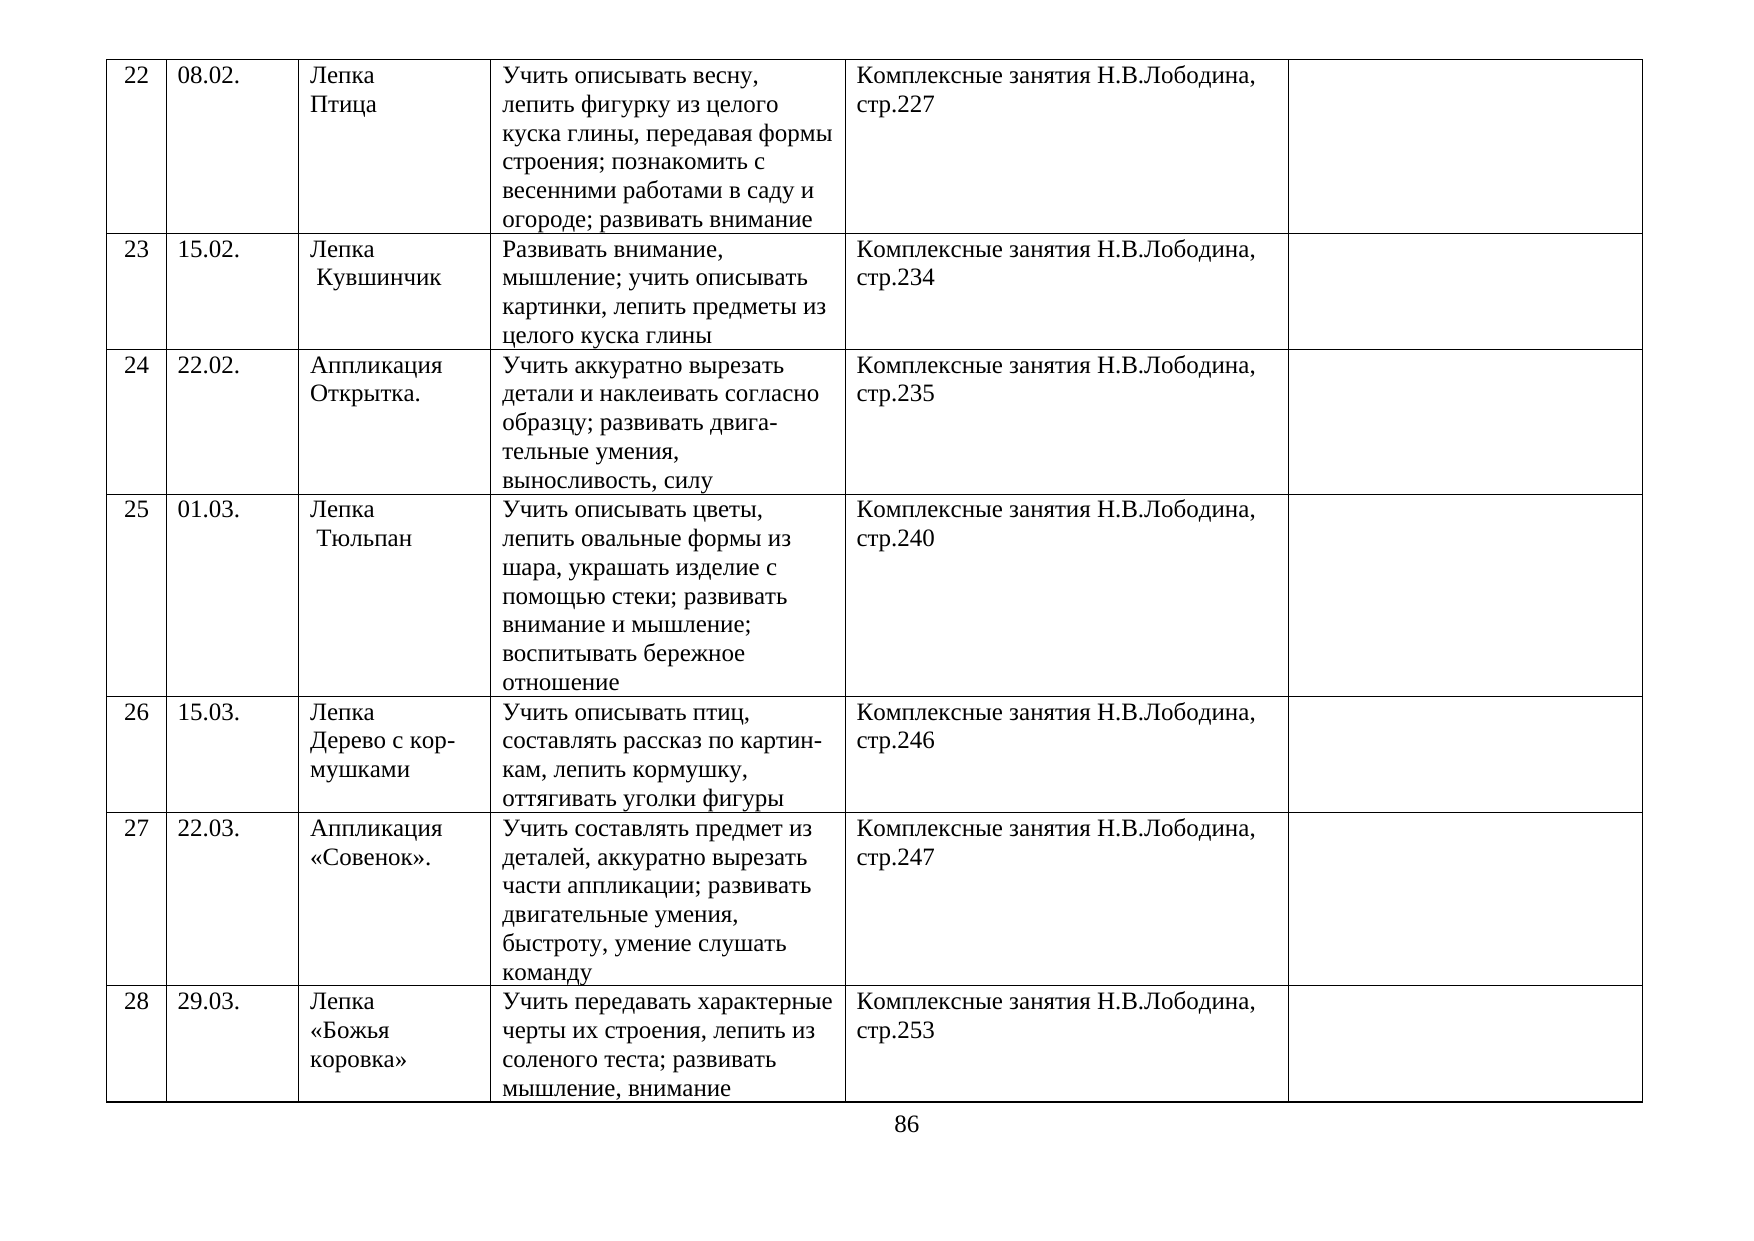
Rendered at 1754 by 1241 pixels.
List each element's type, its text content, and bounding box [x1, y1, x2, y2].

table_cell Учить описывать цветы, лепить овальные формы из шара, украшать изделие с помощью стеки; развивать внимание и мышление; воспитывать бережное отношение [491, 495, 845, 696]
table_cell 01.03. [167, 495, 298, 696]
table_cell 22 [107, 60, 166, 233]
table_cell [1289, 350, 1642, 493]
table_cell 08.02. [167, 60, 298, 233]
table_cell Лепка Дерево с кормушками [299, 697, 490, 812]
table_cell Комплексные занятия Н.В.Лободина, стр.240 [846, 495, 1288, 696]
table_cell Учить описывать птиц, составлять рассказ по картинкам, лепить кормушку, оттягивать уголки фигуры [491, 697, 845, 812]
table_cell Учить передавать характерные черты их строения, лепить из соленого теста; развивать мышление, внимание [491, 986, 845, 1101]
table_cell Учить составлять предмет из деталей, аккуратно вырезать части аппликации; развивать двигательные умения, быстроту, умение слушать команду [491, 813, 845, 985]
table_cell Аппликация «Совенок». [299, 813, 490, 985]
table_cell 24 [107, 350, 166, 493]
table_cell [1289, 986, 1642, 1101]
table_cell Учить описывать весну, лепить фигурку из целого куска глины, передавая формы строения; познакомить с весенними работами в саду и огороде; развивать внимание [491, 60, 845, 233]
table_cell 27 [107, 813, 166, 985]
table_cell 15.03. [167, 697, 298, 812]
table_cell 23 [107, 234, 166, 349]
table_cell [1289, 234, 1642, 349]
table_cell 25 [107, 495, 166, 696]
table_cell 15.02. [167, 234, 298, 349]
table_cell Комплексные занятия Н.В.Лободина, стр.253 [846, 986, 1288, 1101]
table_cell Лепка Тюльпан [299, 495, 490, 696]
table_cell Комплексные занятия Н.В.Лободина, стр.235 [846, 350, 1288, 493]
table_cell Комплексные занятия Н.В.Лободина, стр.234 [846, 234, 1288, 349]
table_cell 22.03. [167, 813, 298, 985]
table_cell 29.03. [167, 986, 298, 1101]
table_cell Аппликация Открытка. [299, 350, 490, 493]
table_cell Лепка Птица [299, 60, 490, 233]
table_cell Учить аккуратно вырезать детали и наклеивать согласно образцу; развивать двигательные умения, выносливость, силу [491, 350, 845, 493]
table_cell Комплексные занятия Н.В.Лободина, стр.227 [846, 60, 1288, 233]
table_cell 22.02. [167, 350, 298, 493]
table_cell [1289, 495, 1642, 696]
table_cell Развивать внимание, мышление; учить описывать картинки, лепить предметы из целого куска глины [491, 234, 845, 349]
table_cell 28 [107, 986, 166, 1101]
table_cell Лепка «Божья коровка» [299, 986, 490, 1101]
table_cell [1289, 813, 1642, 985]
table_cell [1289, 60, 1642, 233]
table_cell Лепка Кувшинчик [299, 234, 490, 349]
table_cell Комплексные занятия Н.В.Лободина, стр.247 [846, 813, 1288, 985]
table_cell Комплексные занятия Н.В.Лободина, стр.246 [846, 697, 1288, 812]
table_cell 26 [107, 697, 166, 812]
table_cell [1289, 697, 1642, 812]
